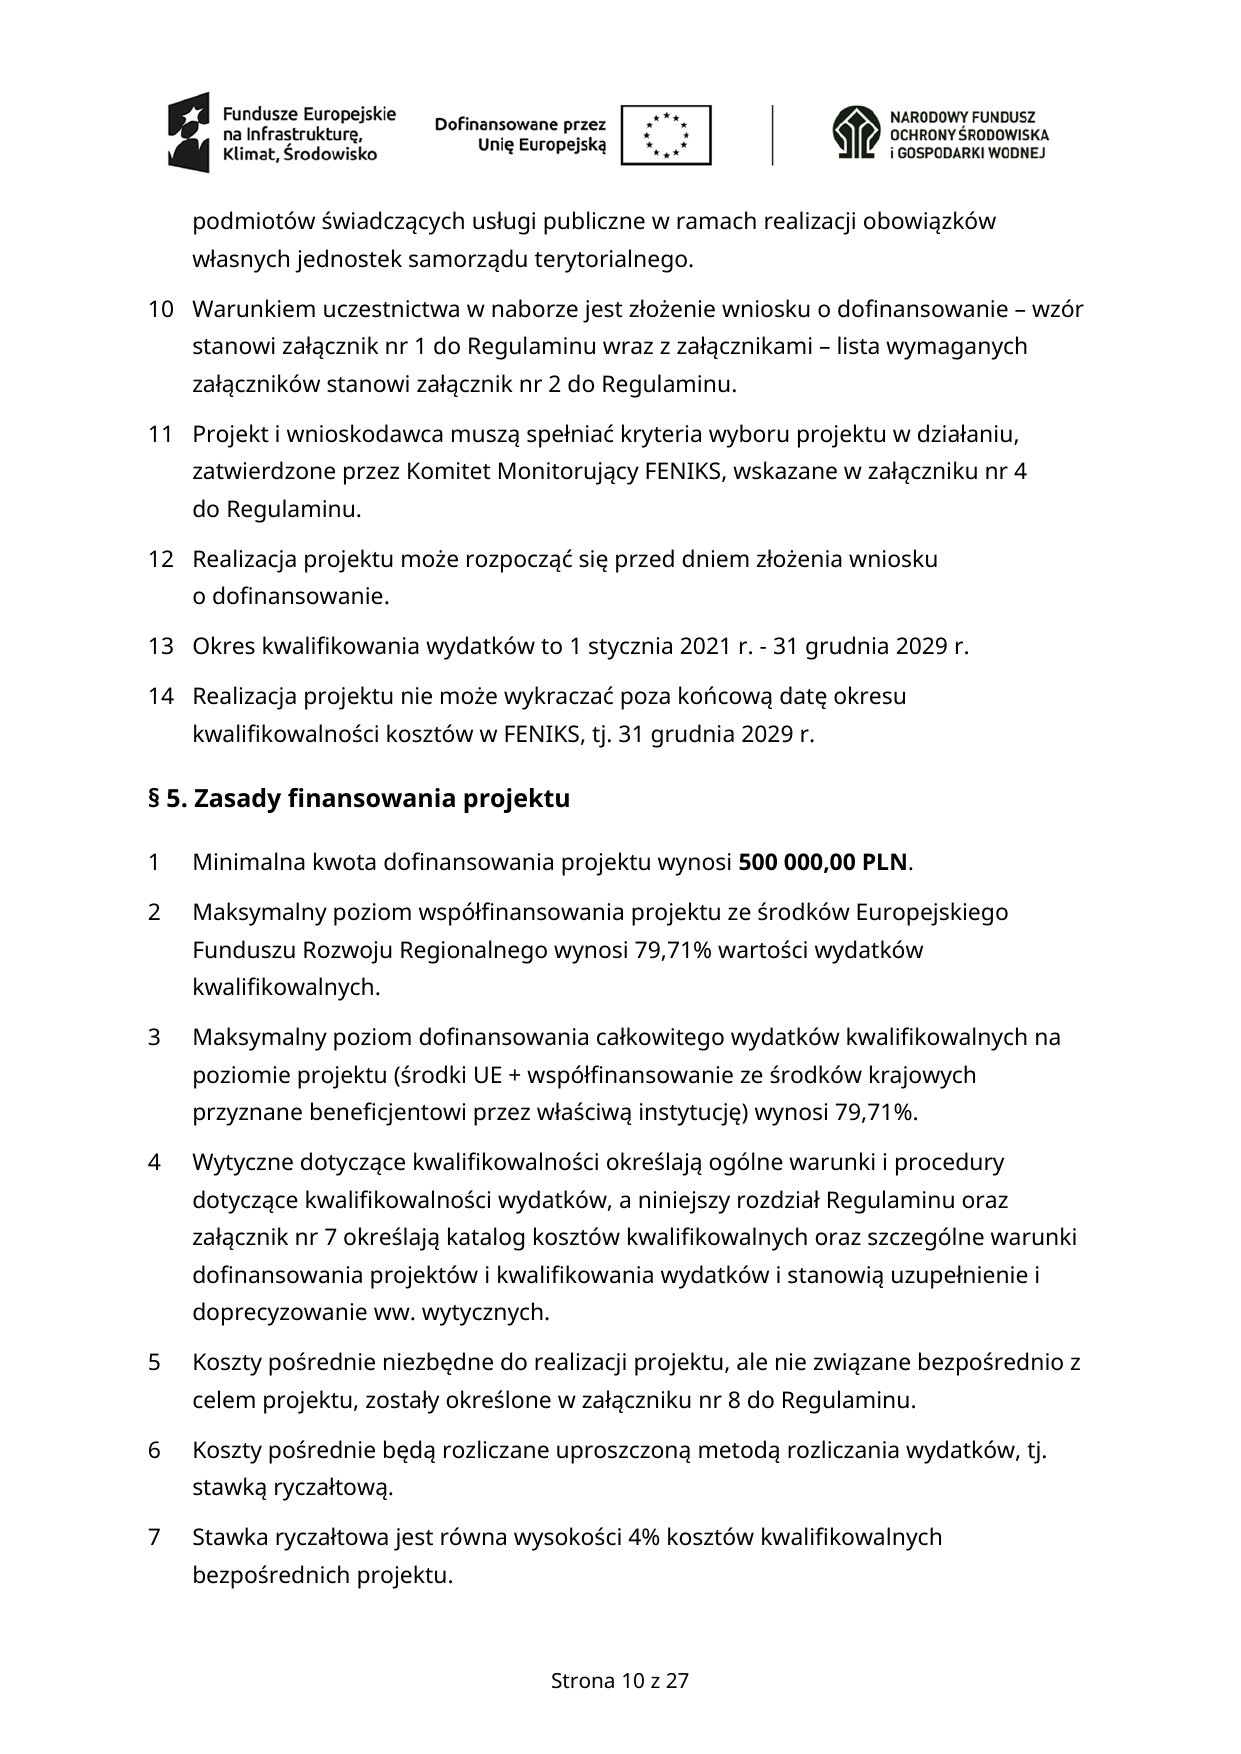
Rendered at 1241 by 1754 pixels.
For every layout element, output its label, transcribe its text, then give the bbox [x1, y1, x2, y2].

list Stawka ryczałtowa jest równa wysokości 4% kosztów kwalifikowalnych bezpośrednich projektu. [148, 1521, 1092, 1590]
list Koszty pośrednie będą rozliczane uproszczoną metodą rozliczania wydatków, tj. stawką ryczałtową. [148, 1434, 1092, 1502]
list Projekt i wnioskodawca muszą spełniać kryteria wyboru projektu w działaniu, zatwierdzone przez Komitet Monitorujący FENIKS, wskazane w załączniku nr 4 do Regulaminu. [148, 418, 1092, 524]
subtitle § 5. Zasady finansowania projektu [148, 780, 1092, 814]
list Wytyczne dotyczące kwalifikowalności określają ogólne warunki i procedury dotyczące kwalifikowalności wydatków, a niniejszy rozdział Regulaminu oraz załącznik nr 7 określają katalog kosztów kwalifikowalnych oraz szczególne warunki dofinansowania projektów i kwalifikowania wydatków i stanowią uzupełnienie i doprecyzowanie ww. wytycznych. [148, 1146, 1092, 1327]
list Okres kwalifikowania wydatków to 1 stycznia 2021 r. - 31 grudnia 2029 r. [148, 630, 1092, 662]
picture [148, 71, 1093, 193]
list Realizacja projektu nie może wykraczać poza końcową datę okresu kwalifikowalności kosztów w FENIKS, tj. 31 grudnia 2029 r. [148, 680, 1092, 749]
list Minimalna kwota dofinansowania projektu wynosi 500 000,00 PLN. [148, 846, 1092, 877]
list Maksymalny poziom współfinansowania projektu ze środków Europejskiego Funduszu Rozwoju Regionalnego wynosi 79,71% wartości wydatków kwalifikowalnych. [148, 896, 1092, 1002]
list Realizacja projektu może rozpocząć się przed dniem złożenia wniosku o dofinansowanie. [148, 543, 1092, 612]
list Maksymalny poziom dofinansowania całkowitego wydatków kwalifikowalnych na poziomie projektu (środki UE + współfinansowanie ze środków krajowych przyznane beneficjentowi przez właściwą instytucję) wynosi 79,71%. [148, 1021, 1092, 1127]
list Koszty pośrednie niezbędne do realizacji projektu, ale nie związane bezpośrednio z celem projektu, zostały określone w załączniku nr 8 do Regulaminu. [148, 1346, 1092, 1415]
list Warunkiem uczestnictwa w naborze jest złożenie wniosku o dofinansowanie – wzór stanowi załącznik nr 1 do Regulaminu wraz z załącznikami – lista wymaganych załączników stanowi załącznik nr 2 do Regulaminu. [148, 293, 1092, 399]
